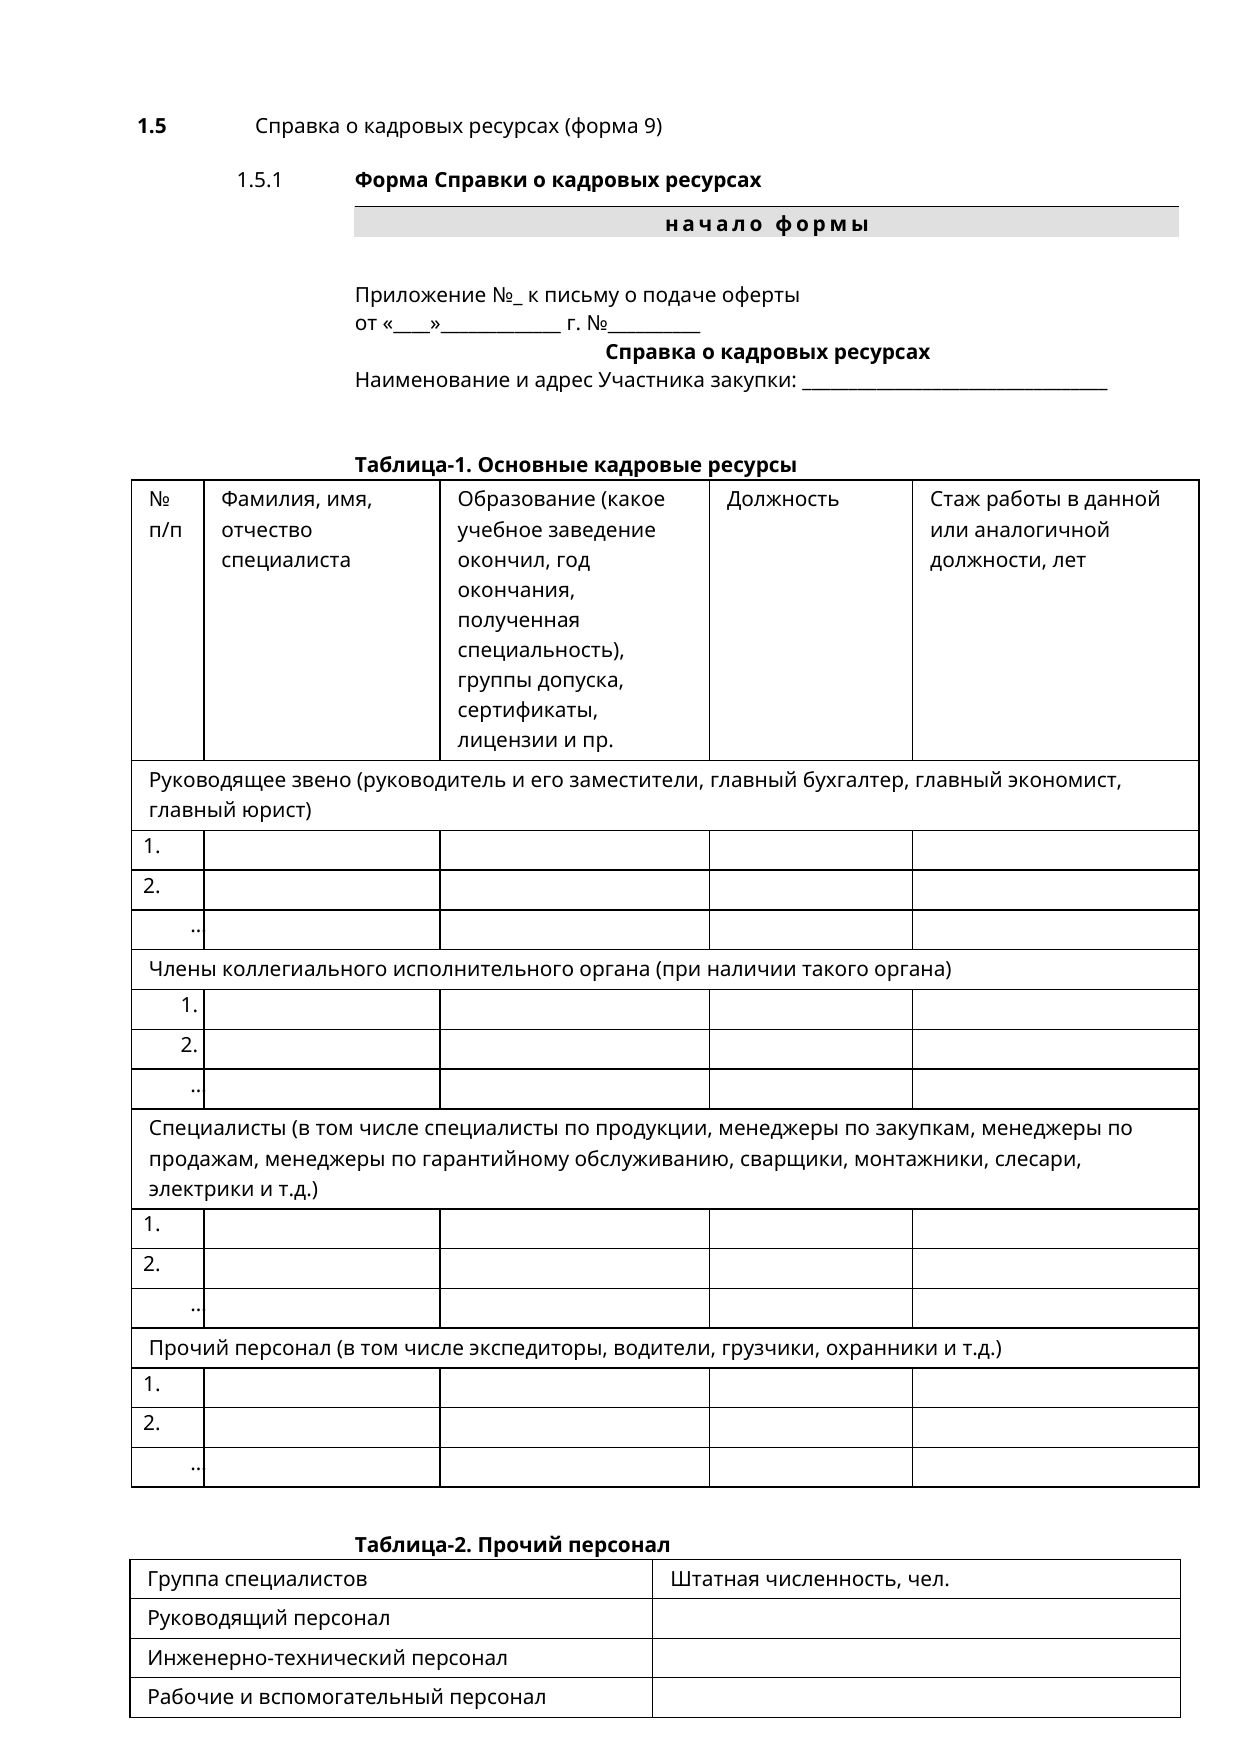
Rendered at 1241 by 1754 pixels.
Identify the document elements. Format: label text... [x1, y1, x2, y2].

table_cell [441, 1369, 709, 1407]
table_cell [132, 1369, 203, 1407]
table_cell … [132, 1070, 203, 1108]
table_cell [710, 1070, 912, 1108]
table_cell [132, 1408, 203, 1446]
table_cell [710, 871, 912, 909]
table_cell [205, 1030, 439, 1068]
table_cell [132, 1030, 203, 1068]
table_cell [710, 1249, 912, 1287]
table_cell Руководящее звено (руководитель и его заместители, главный бухгалтер, главный экономист, главный юрист) [132, 761, 1198, 830]
table_cell [913, 1030, 1198, 1068]
table_cell [205, 1249, 439, 1287]
table_cell [710, 1030, 912, 1068]
table_cell Члены коллегиального исполнительного органа (при наличии такого органа) [132, 950, 1198, 989]
table_cell [205, 831, 439, 869]
table_cell [441, 990, 709, 1028]
table_header Стаж работы в данной или аналогичной должности, лет [913, 481, 1198, 759]
table_cell [913, 831, 1198, 869]
table_cell Инженерно-технический персонал [131, 1639, 652, 1677]
table_cell Рабочие и вспомогательный персонал [131, 1678, 652, 1717]
table_cell [441, 1030, 709, 1068]
text Наименование и адрес Участника закупки: _________________________________ [354, 365, 1181, 394]
table_cell [205, 990, 439, 1028]
table_cell [441, 1289, 709, 1327]
table_cell Специалисты (в том числе специалисты по продукции, менеджеры по закупкам, менеджеры по продажам, менеджеры по гарантийному обслуживанию, сварщики, монтажники, слесари, электрики и т.д.) [132, 1110, 1198, 1208]
subtitle Справка о кадровых ресурсах (форма 9) [137, 111, 1181, 140]
table_cell [653, 1678, 1180, 1717]
table_cell [710, 990, 912, 1028]
table_cell [710, 1210, 912, 1248]
table_cell [205, 871, 439, 909]
table_cell [913, 1448, 1198, 1486]
table_cell [205, 911, 439, 949]
table_cell [441, 871, 709, 909]
table_cell [441, 911, 709, 949]
list Форма Справки о кадровых ресурсах [236, 165, 1181, 193]
table_header Штатная численность, чел. [653, 1560, 1180, 1598]
table_cell Руководящий персонал [131, 1599, 652, 1638]
table_cell [710, 1369, 912, 1407]
table_cell [913, 1210, 1198, 1248]
table_cell [441, 1408, 709, 1446]
table_cell … [132, 1448, 203, 1486]
table_cell [205, 1408, 439, 1446]
table_cell [653, 1639, 1180, 1677]
table_cell [913, 1249, 1198, 1287]
table_header Фамилия, имя, отчество специалиста [205, 481, 439, 759]
table_cell [205, 1070, 439, 1108]
text Таблица-2. Прочий персонал [354, 1530, 1181, 1559]
text Приложение №_ к письму о подаче оферты от «____»_____________ г. №__________ [354, 280, 1181, 337]
table_cell Прочий персонал (в том числе экспедиторы, водители, грузчики, охранники и т.д.) [132, 1329, 1198, 1367]
table_cell [913, 1408, 1198, 1446]
table_cell [913, 990, 1198, 1028]
table_cell [132, 1249, 203, 1287]
table_cell [441, 1210, 709, 1248]
table_cell … [132, 911, 203, 949]
table_cell [205, 1289, 439, 1327]
table_cell [913, 871, 1198, 909]
table_cell [132, 1210, 203, 1248]
table_cell [441, 1448, 709, 1486]
table_header Образование (какое учебное заведение окончил, год окончания, полученная специальность), группы допуска, сертификаты, лицензии и пр. [441, 481, 709, 759]
table_cell [710, 831, 912, 869]
table_cell [653, 1599, 1180, 1638]
table_cell [205, 1369, 439, 1407]
table_cell [913, 1369, 1198, 1407]
table_cell [441, 1249, 709, 1287]
table_cell [710, 1289, 912, 1327]
text Таблица-1. Основные кадровые ресурсы [354, 450, 1181, 479]
table_cell [132, 990, 203, 1028]
table_cell [710, 911, 912, 949]
table_cell [441, 1070, 709, 1108]
text Справка о кадровых ресурсах [354, 337, 1181, 365]
table_cell [710, 1448, 912, 1486]
table_cell [913, 911, 1198, 949]
table_cell [913, 1070, 1198, 1108]
table_cell [441, 831, 709, 869]
table_cell [132, 871, 203, 909]
table_cell [710, 1408, 912, 1446]
table_cell [132, 831, 203, 869]
text начало формы [354, 207, 1179, 237]
table_header Должность [710, 481, 912, 759]
table_header № п/п [132, 481, 203, 759]
table_cell … [132, 1289, 203, 1327]
table_header Группа специалистов [131, 1560, 652, 1598]
table_cell [913, 1289, 1198, 1327]
table_cell [205, 1210, 439, 1248]
table_cell [205, 1448, 439, 1486]
